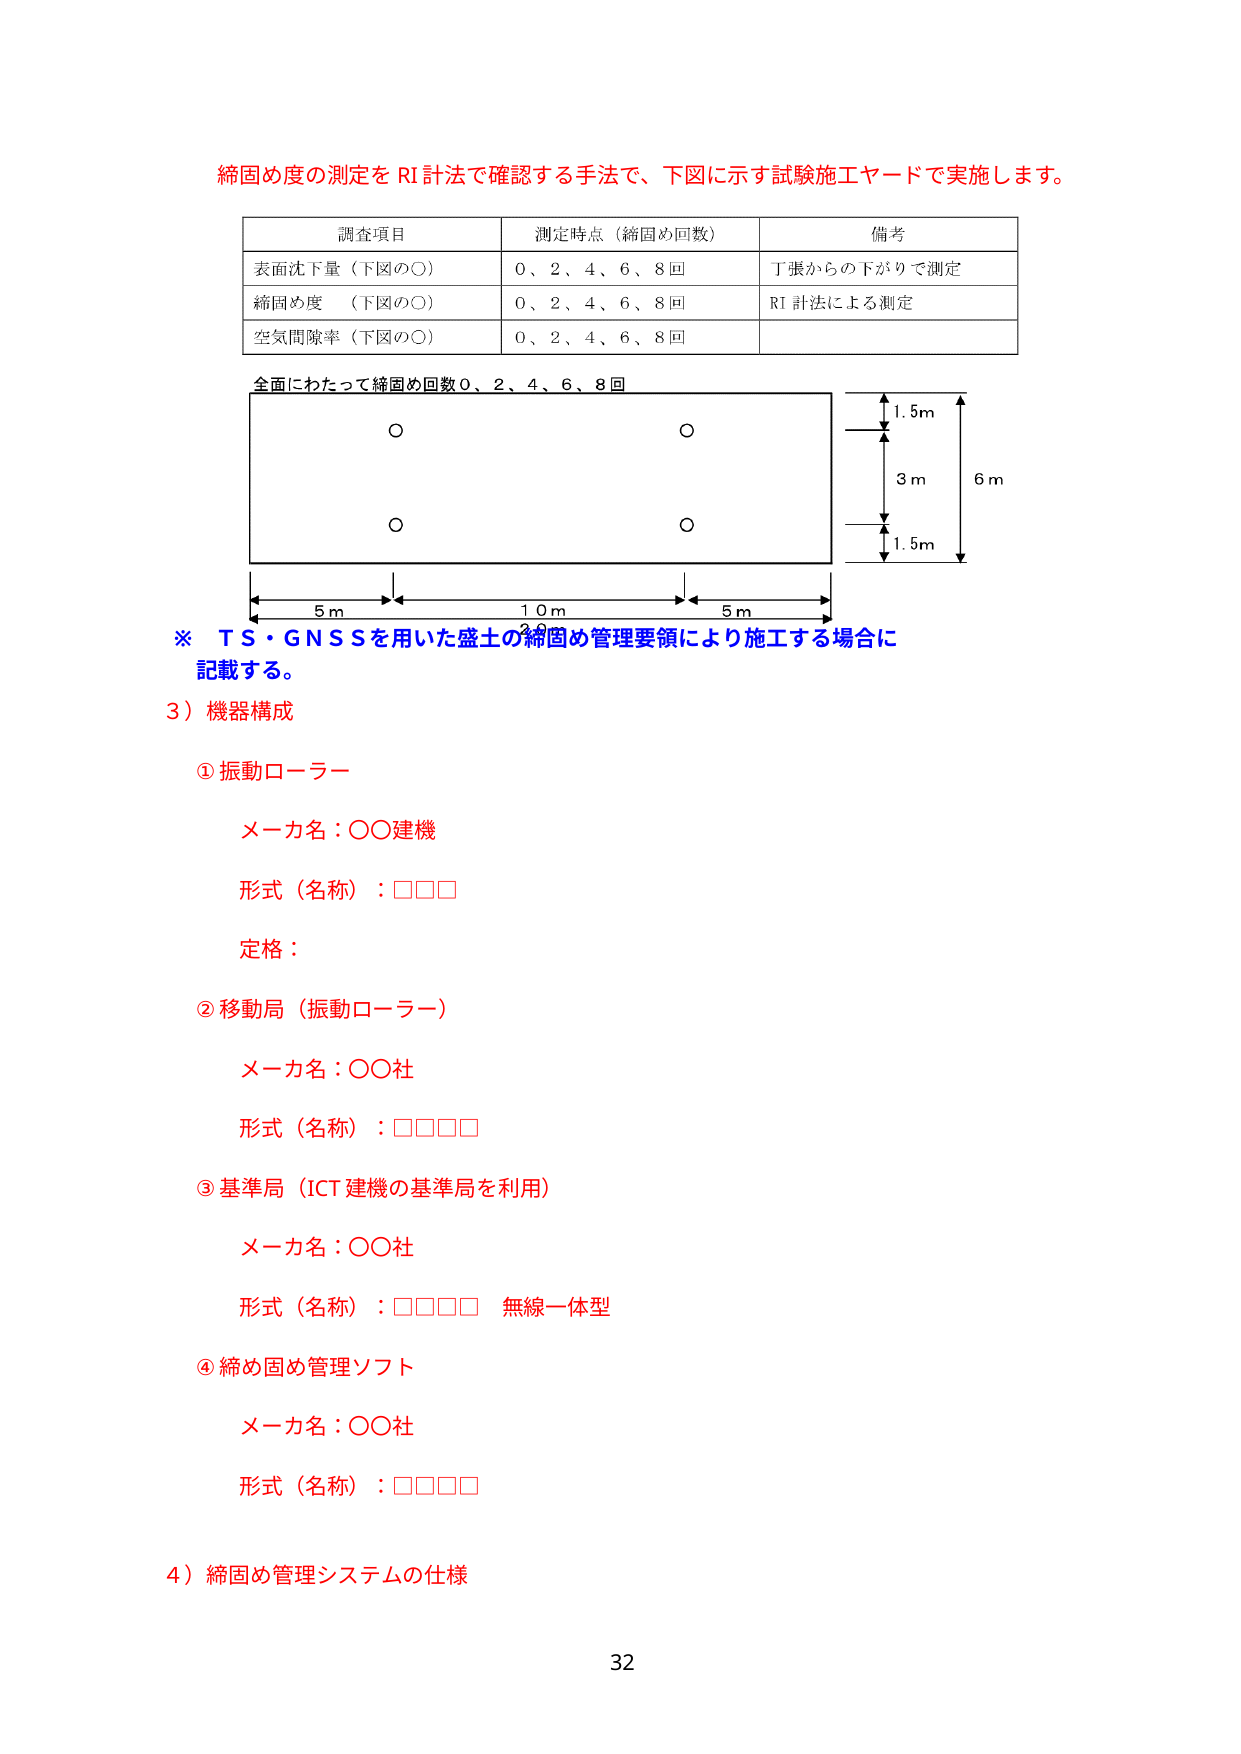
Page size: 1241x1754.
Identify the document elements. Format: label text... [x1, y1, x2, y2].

text ３）機器構成 [130, 680, 1114, 740]
picture [512, 633, 518, 640]
picture [462, 632, 470, 638]
text 定格： [130, 918, 1114, 978]
text 形式（名称）：□□□□ 無線一体型 [130, 1276, 1114, 1336]
text ④締め固め管理ソフト [130, 1336, 1114, 1395]
text ４）締固め管理システムの仕様 [130, 1544, 1114, 1604]
list 形式（名称）：□□□□ [130, 1097, 1114, 1157]
picture [749, 633, 755, 640]
text メーカ名：〇〇社 [130, 1395, 1114, 1455]
list メーカ名：〇〇社 [130, 1038, 1114, 1097]
text 形式（名称）：□□□ [130, 859, 1114, 918]
picture [505, 633, 511, 640]
text ①振動ローラー [130, 740, 1114, 799]
text 締固め度の測定をRI計法で確認する手法で、下図に示す試験施工ヤードで実施します。 [196, 144, 1114, 203]
text メーカ名：〇〇建機 [130, 799, 1114, 859]
list ②移動局（振動ローラー） [130, 978, 1114, 1038]
picture [236, 211, 1021, 358]
text 形式（名称）：□□□□ [130, 1455, 1114, 1514]
picture [729, 632, 737, 640]
picture [550, 631, 556, 640]
text ③基準局（ICT建機の基準局を利用） [130, 1157, 1114, 1216]
picture [243, 372, 1006, 640]
picture [558, 631, 564, 640]
text メーカ名：〇〇社 [130, 1216, 1114, 1276]
